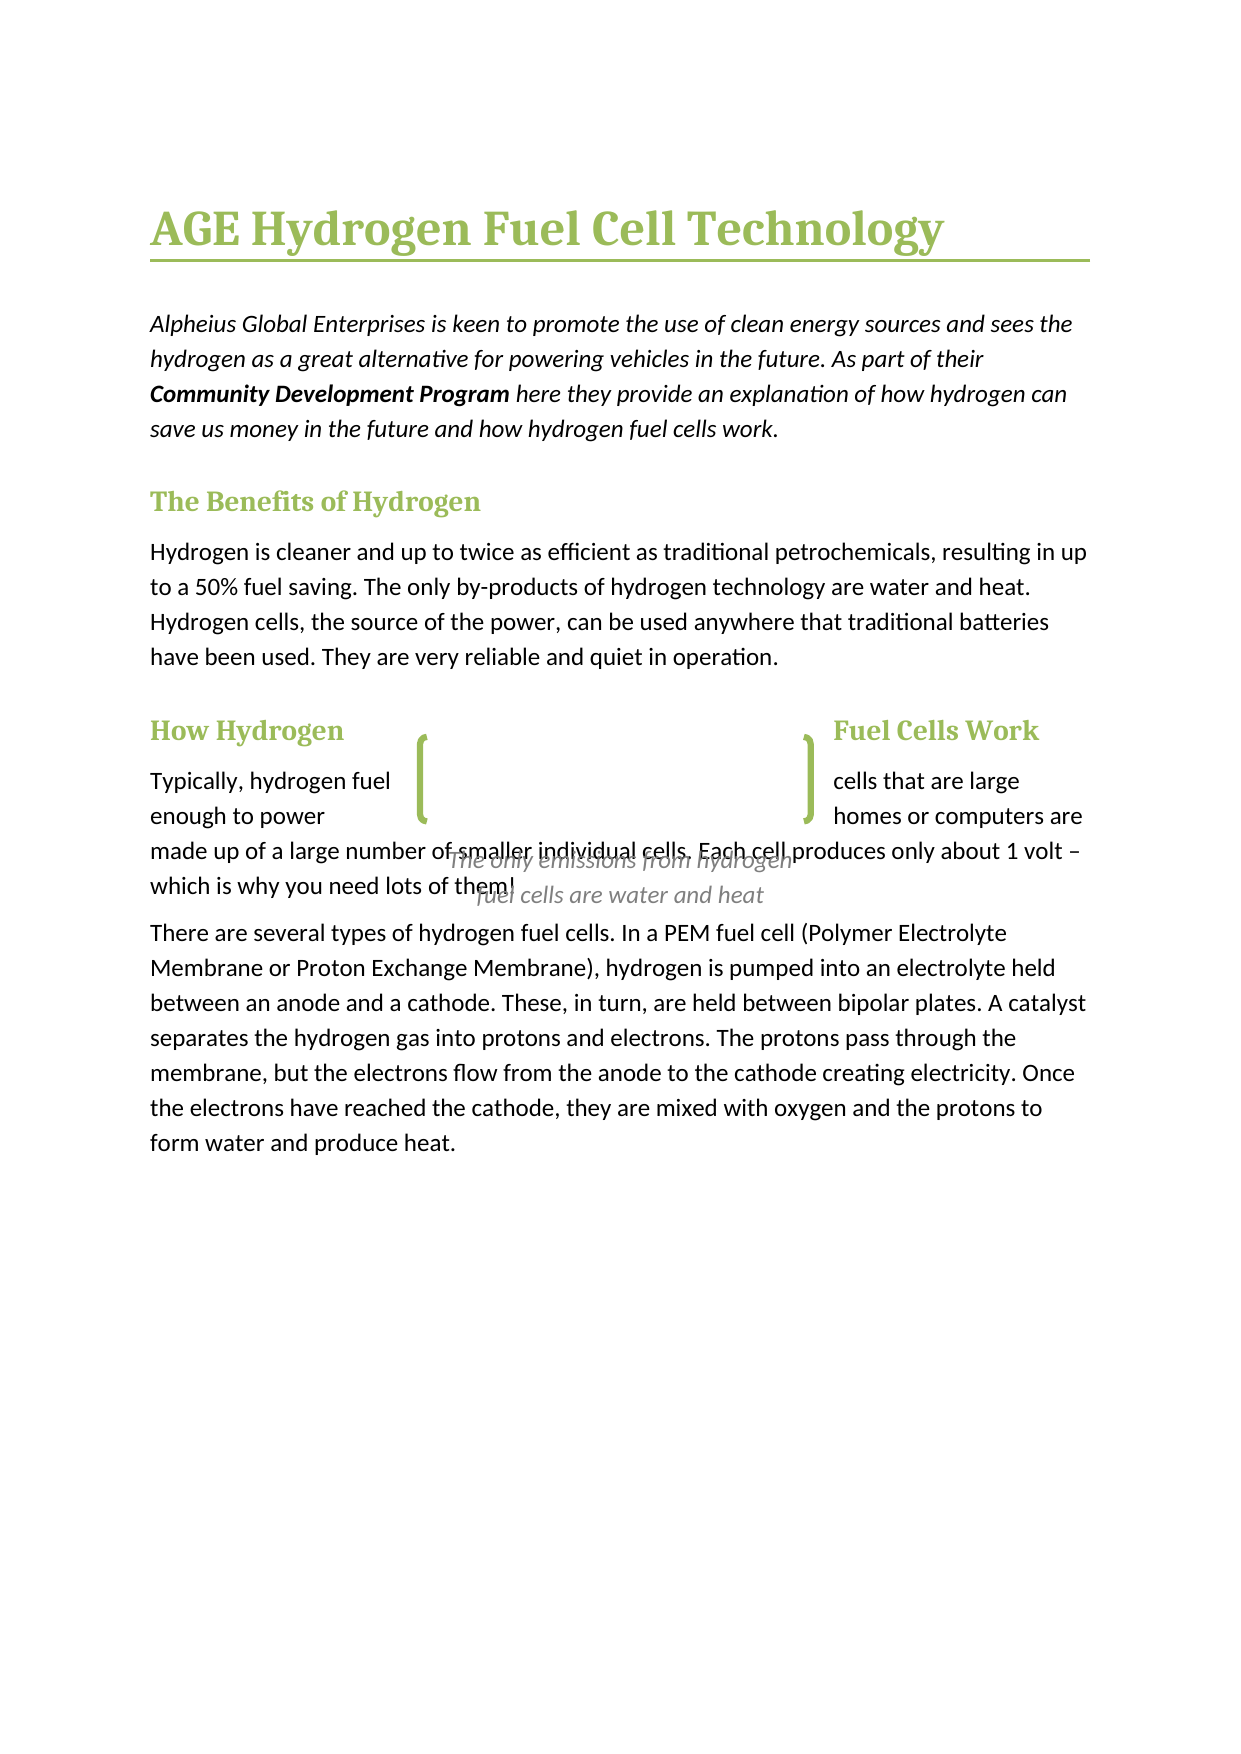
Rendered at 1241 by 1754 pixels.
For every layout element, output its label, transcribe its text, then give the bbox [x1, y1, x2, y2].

subtitle AGE Hydrogen Fuel Cell Technology [150, 200, 1090, 259]
text Hydrogen is cleaner and up to twice as efficient as traditional petrochemicals, resulting in up to a 50% fuel saving. The only by-products of hydrogen technology are water and heat. Hydrogen cells, the source of the power, can be used anywhere that traditional batteries have been used. They are very reliable and quiet in operation. [150, 536, 1090, 672]
text There are several types of hydrogen fuel cells. In a PEM fuel cell (Polymer Electrolyte Membrane or Proton Exchange Membrane), hydrogen is pumped into an electrolyte held between an anode and a cathode. These, in turn, are held between bipolar plates. A catalyst separates the hydrogen gas into protons and electrons. The protons pass through the membrane, but the electrons flow from the anode to the cathode creating electricity. Once the electrons have reached the cathode, they are mixed with oxygen and the protons to form water and produce heat. [150, 917, 1090, 1158]
subtitle How Hydrogen Fuel Cells Work [150, 714, 1090, 747]
text Alpheius Global Enterprises is keen to promote the use of clean energy sources and sees the hydrogen as a great alternative for powering vehicles in the future. As part of their Community Development Program here they provide an explanation of how hydrogen can save us money in the future and how hydrogen fuel cells work. [150, 308, 1090, 443]
subtitle The Benefits of Hydrogen [150, 485, 1090, 519]
text Typically, hydrogen fuel cells that are large enough to power homes or computers are made up of a large number of smaller individual cells. Each cell produces only about 1 volt – which is why you need lots of them! [150, 765, 1090, 900]
